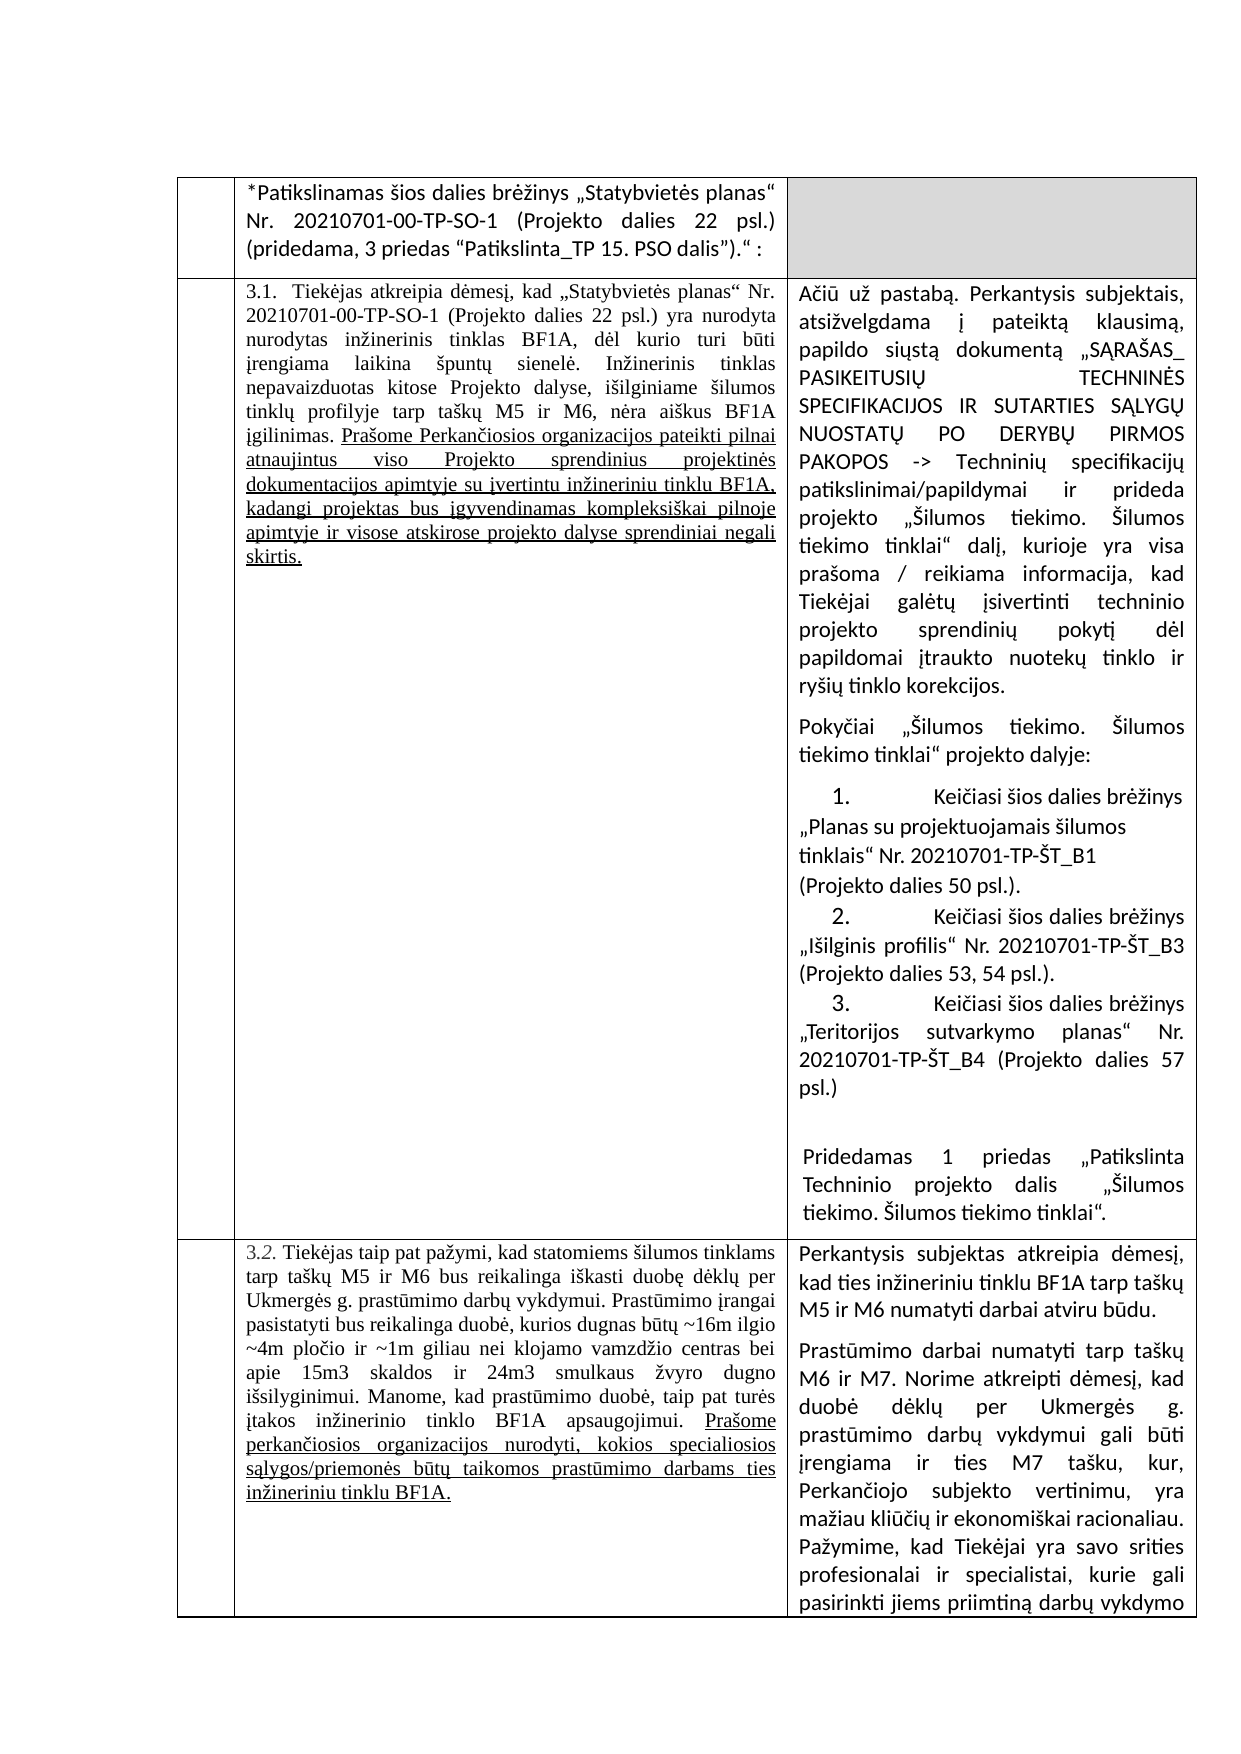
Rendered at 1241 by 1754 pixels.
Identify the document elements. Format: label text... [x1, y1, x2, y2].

table_cell [788, 178, 1196, 278]
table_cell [788, 1240, 1196, 1616]
table_cell [178, 279, 234, 1238]
table_cell Ačiū už pastabą. Perkantysis subjektais, atsižvelgdama į pateiktą klausimą, papildo siųstą dokumentą „SĄRAŠAS_ PASIKEITUSIŲ TECHNINĖS SPECIFIKACIJOS IR SUTARTIES SĄLYGŲ NUOSTATŲ PO DERYBŲ PIRMOS PAKOPOS -> Techninių specifikacijų patikslinimai/papildymai ir prideda projekto „Šilumos tiekimo. Šilumos tiekimo tinklai“ dalį, kurioje yra visa prašoma / reikiama informacija, kad Tiekėjai galėtų įsivertinti techninio projekto sprendinių pokytį dėl papildomai įtraukto nuotekų tinklo ir ryšių tinklo korekcijos. Pokyčiai „Šilumos tiekimo. Šilumos tiekimo tinklai“ projekto dalyje: Keičiasi šios dalies brėžinys „Planas su projektuojamais šilumos tinklais“ Nr. 20210701-TP-ŠT_B1 (Projekto dalies 50 psl.). Keičiasi šios dalies brėžinys „Išilginis profilis“ Nr. 20210701-TP-ŠT_B3 (Projekto dalies 53, 54 psl.). Keičiasi šios dalies brėžinys „Teritorijos sutvarkymo planas“ Nr. 20210701-TP-ŠT_B4 (Projekto dalies 57 psl.) Pridedamas 1 priedas „Patikslinta Techninio projekto dalis „Šilumos tiekimo. Šilumos tiekimo tinklai“. [788, 279, 1196, 1238]
table_cell [178, 1240, 234, 1616]
table_cell 3.1. Tiekėjas atkreipia dėmesį, kad „Statybvietės planas“ Nr. 20210701-00-TP-SO-1 (Projekto dalies 22 psl.) yra nurodyta nurodytas inžinerinis tinklas BF1A, dėl kurio turi būti įrengiama laikina špuntų sienelė. Inžinerinis tinklas nepavaizduotas kitose Projekto dalyse, išilginiame šilumos tinklų profilyje tarp taškų M5 ir M6, nėra aiškus BF1A įgilinimas. Prašome Perkančiosios organizacijos pateikti pilnai atnaujintus viso Projekto sprendinius projektinės dokumentacijos apimtyje su įvertintu inžineriniu tinklu BF1A, kadangi projektas bus įgyvendinamas kompleksiškai pilnoje apimtyje ir visose atskirose projekto dalyse sprendiniai negali skirtis. [235, 279, 787, 1238]
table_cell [235, 1240, 787, 1616]
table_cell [235, 178, 787, 278]
table_cell 3. [178, 178, 234, 278]
